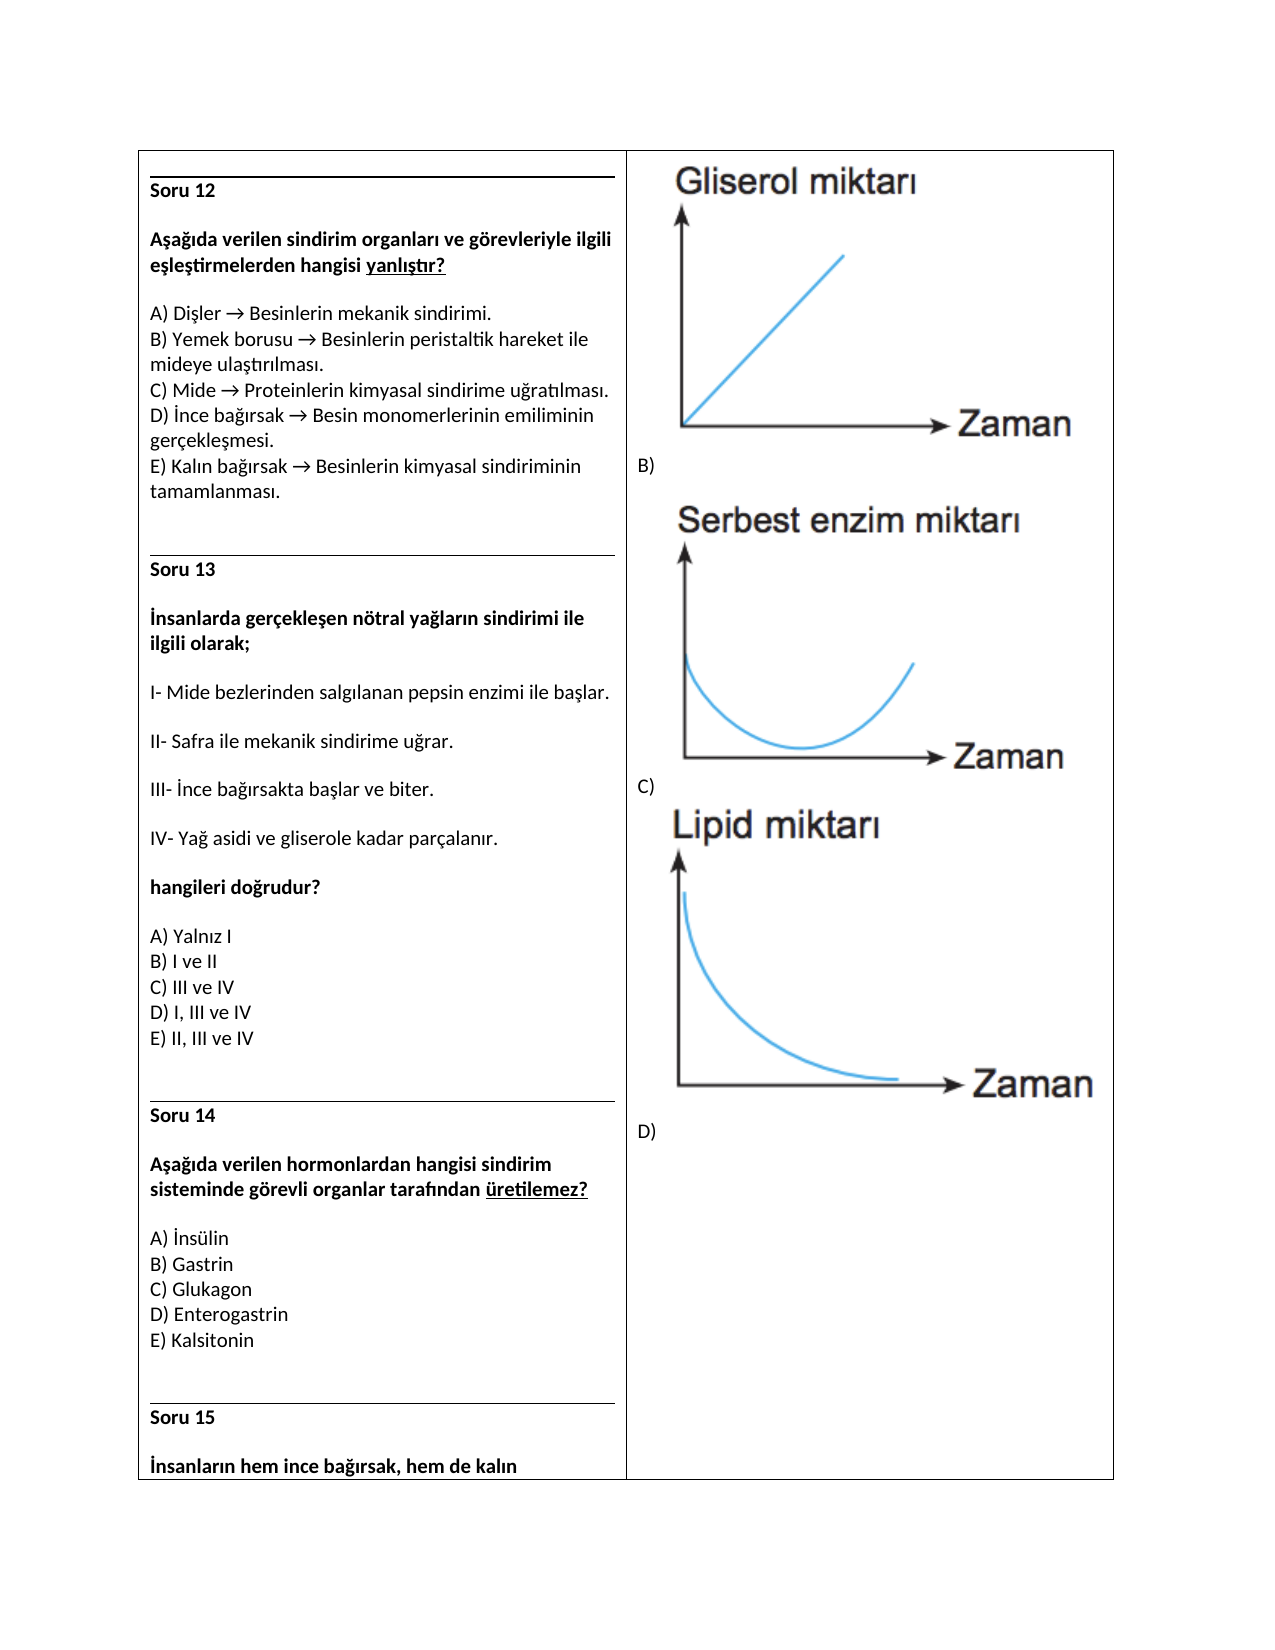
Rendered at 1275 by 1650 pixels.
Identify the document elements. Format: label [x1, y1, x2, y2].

table_header [139, 151, 626, 1478]
table_header [627, 151, 1113, 1478]
